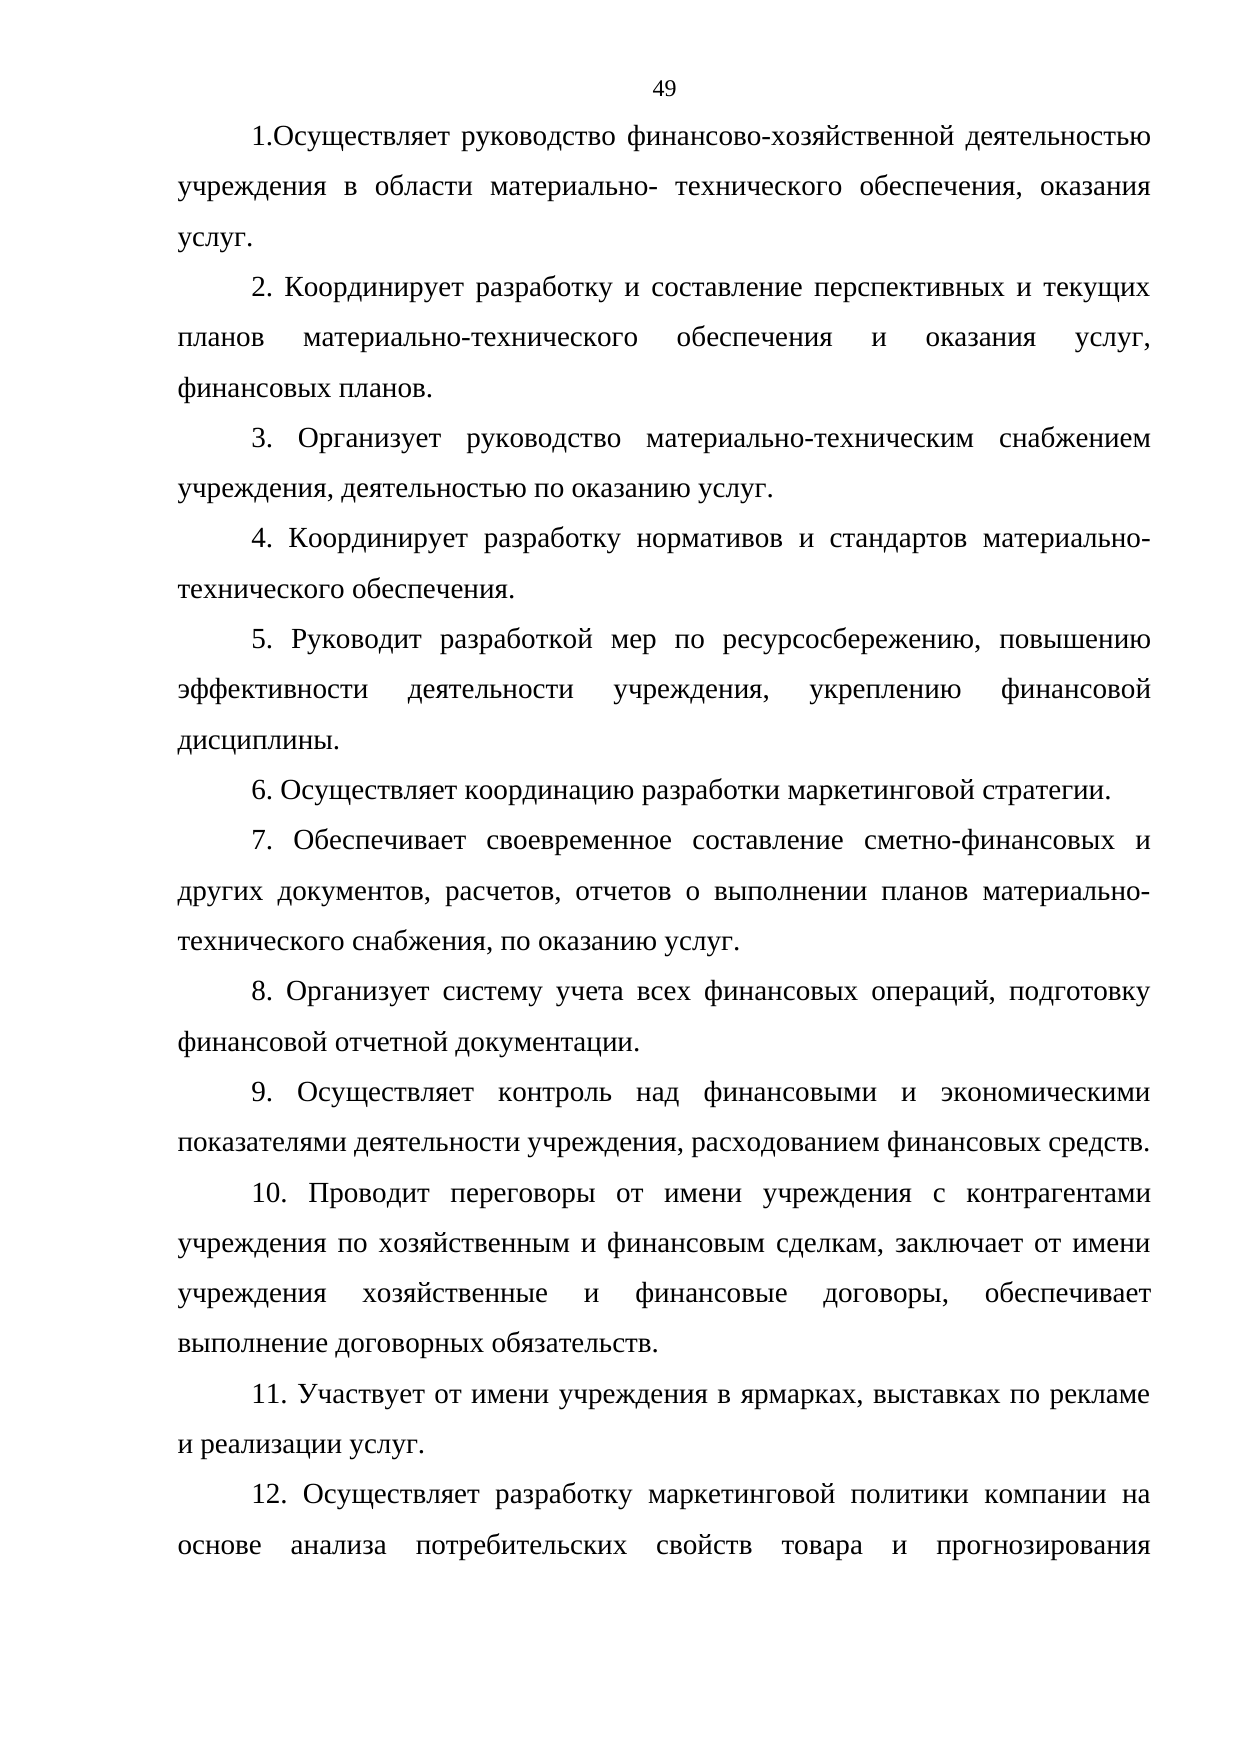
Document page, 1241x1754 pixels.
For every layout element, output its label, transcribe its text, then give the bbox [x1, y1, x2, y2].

text 2. Координирует разработку и составление перспективных и текущих планов материально-технического обеспечения и оказания услуг, финансовых планов. [177, 269, 1152, 403]
text 6. Осуществляет координацию разработки маркетинговой стратегии. [177, 772, 1152, 806]
text 9. Осуществляет контроль над финансовыми и экономическими показателями деятельности учреждения, расходованием финансовых средств. [177, 1074, 1152, 1158]
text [177, 1477, 1152, 1560]
text 11. Участвует от имени учреждения в ярмарках, выставках по рекламе и реализации услуг. [177, 1376, 1152, 1460]
text 3. Организует руководство материально-техническим снабжением учреждения, деятельностью по оказанию услуг. [177, 420, 1152, 504]
text 1.Осуществляет руководство финансово-хозяйственной деятельностью учреждения в области материально- технического обеспечения, оказания услуг. [177, 118, 1152, 252]
text 7. Обеспечивает своевременное составление сметно-финансовых и других документов, расчетов, отчетов о выполнении планов материально-технического снабжения, по оказанию услуг. [177, 822, 1152, 957]
text 5. Руководит разработкой мер по ресурсосбережению, повышению эффективности деятельности учреждения, укреплению финансовой дисциплины. [177, 621, 1152, 755]
text 8. Организует систему учета всех финансовых операций, подготовку финансовой отчетной документации. [177, 973, 1152, 1057]
text 10. Проводит переговоры от имени учреждения с контрагентами учреждения по хозяйственным и финансовым сделкам, заключает от имени учреждения хозяйственные и финансовые договоры, обеспечивает выполнение договорных обязательств. [177, 1175, 1152, 1359]
text 4. Координирует разработку нормативов и стандартов материально-технического обеспечения. [177, 521, 1152, 604]
